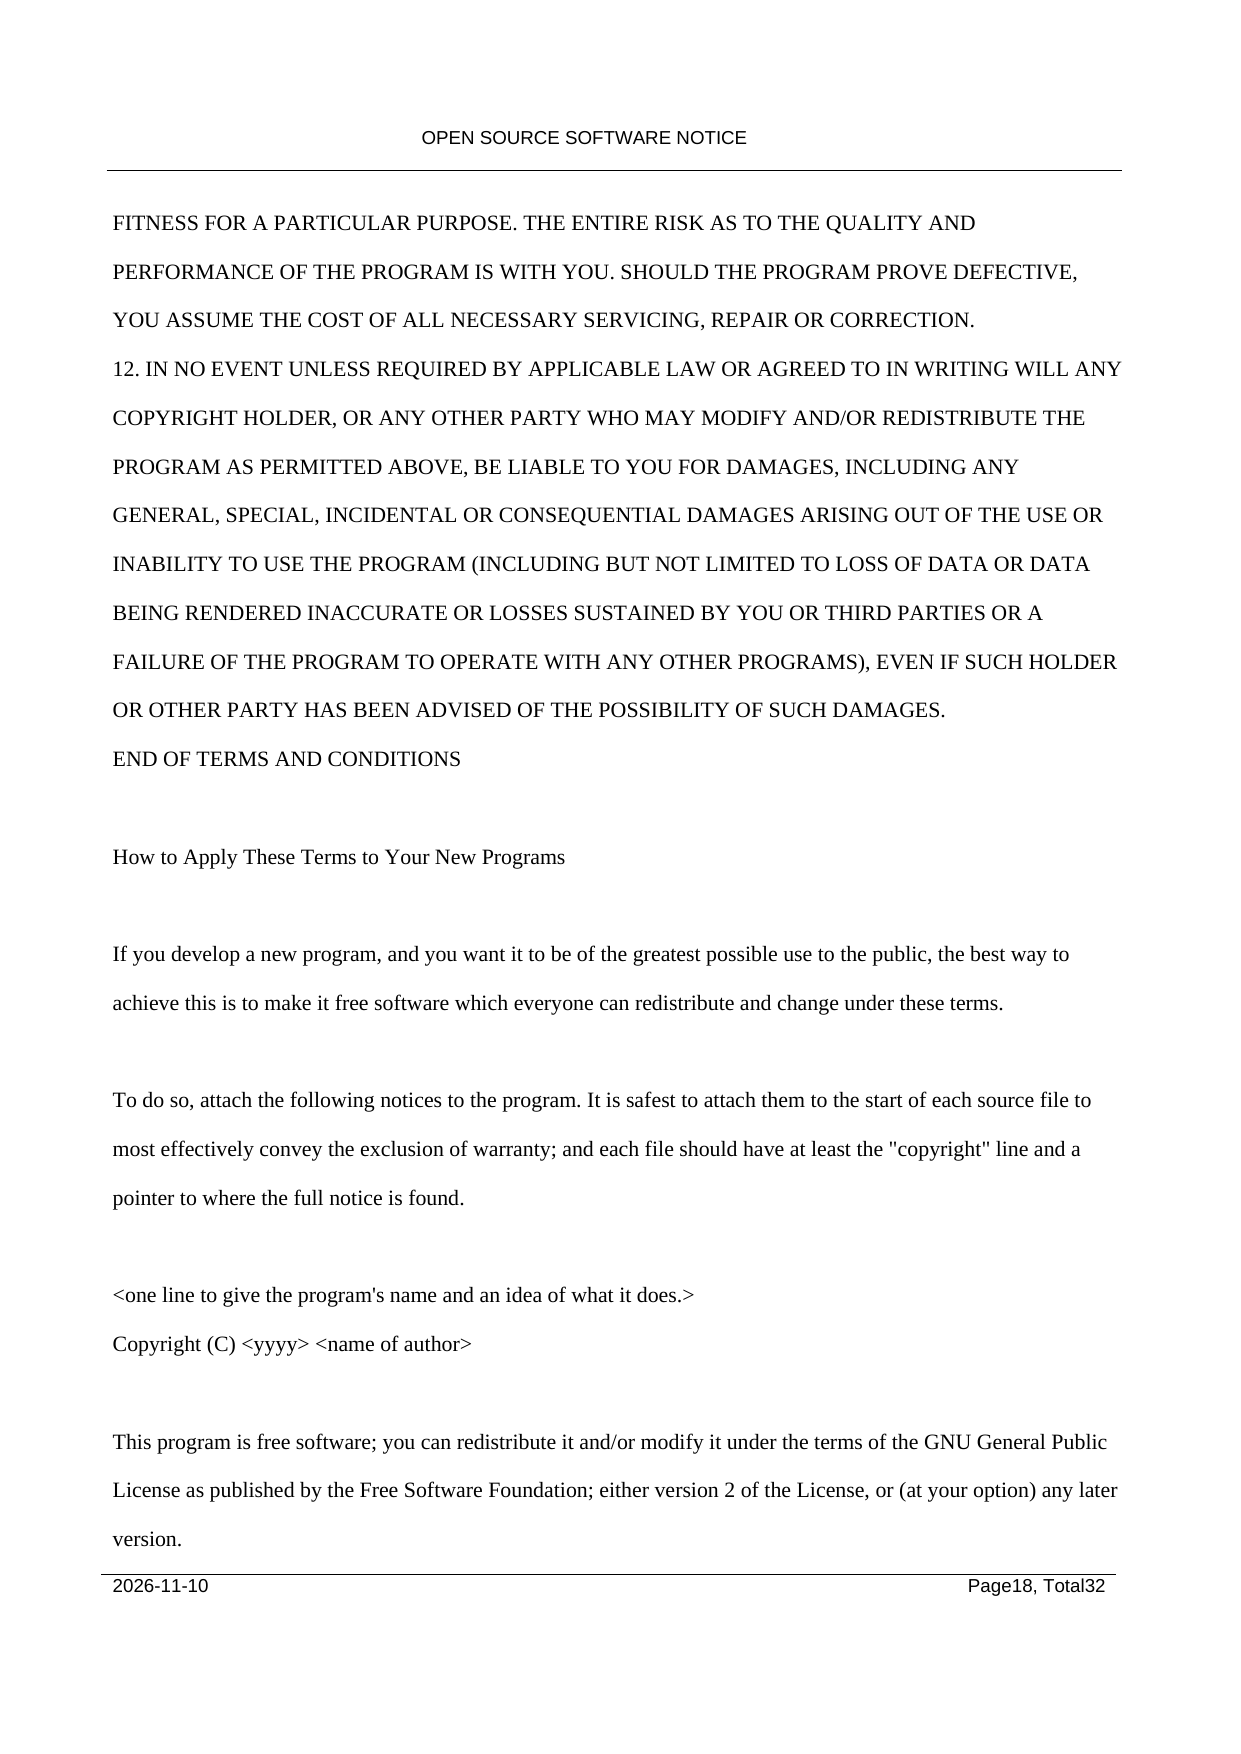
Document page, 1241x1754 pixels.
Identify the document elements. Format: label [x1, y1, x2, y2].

text [112, 206, 1128, 1555]
